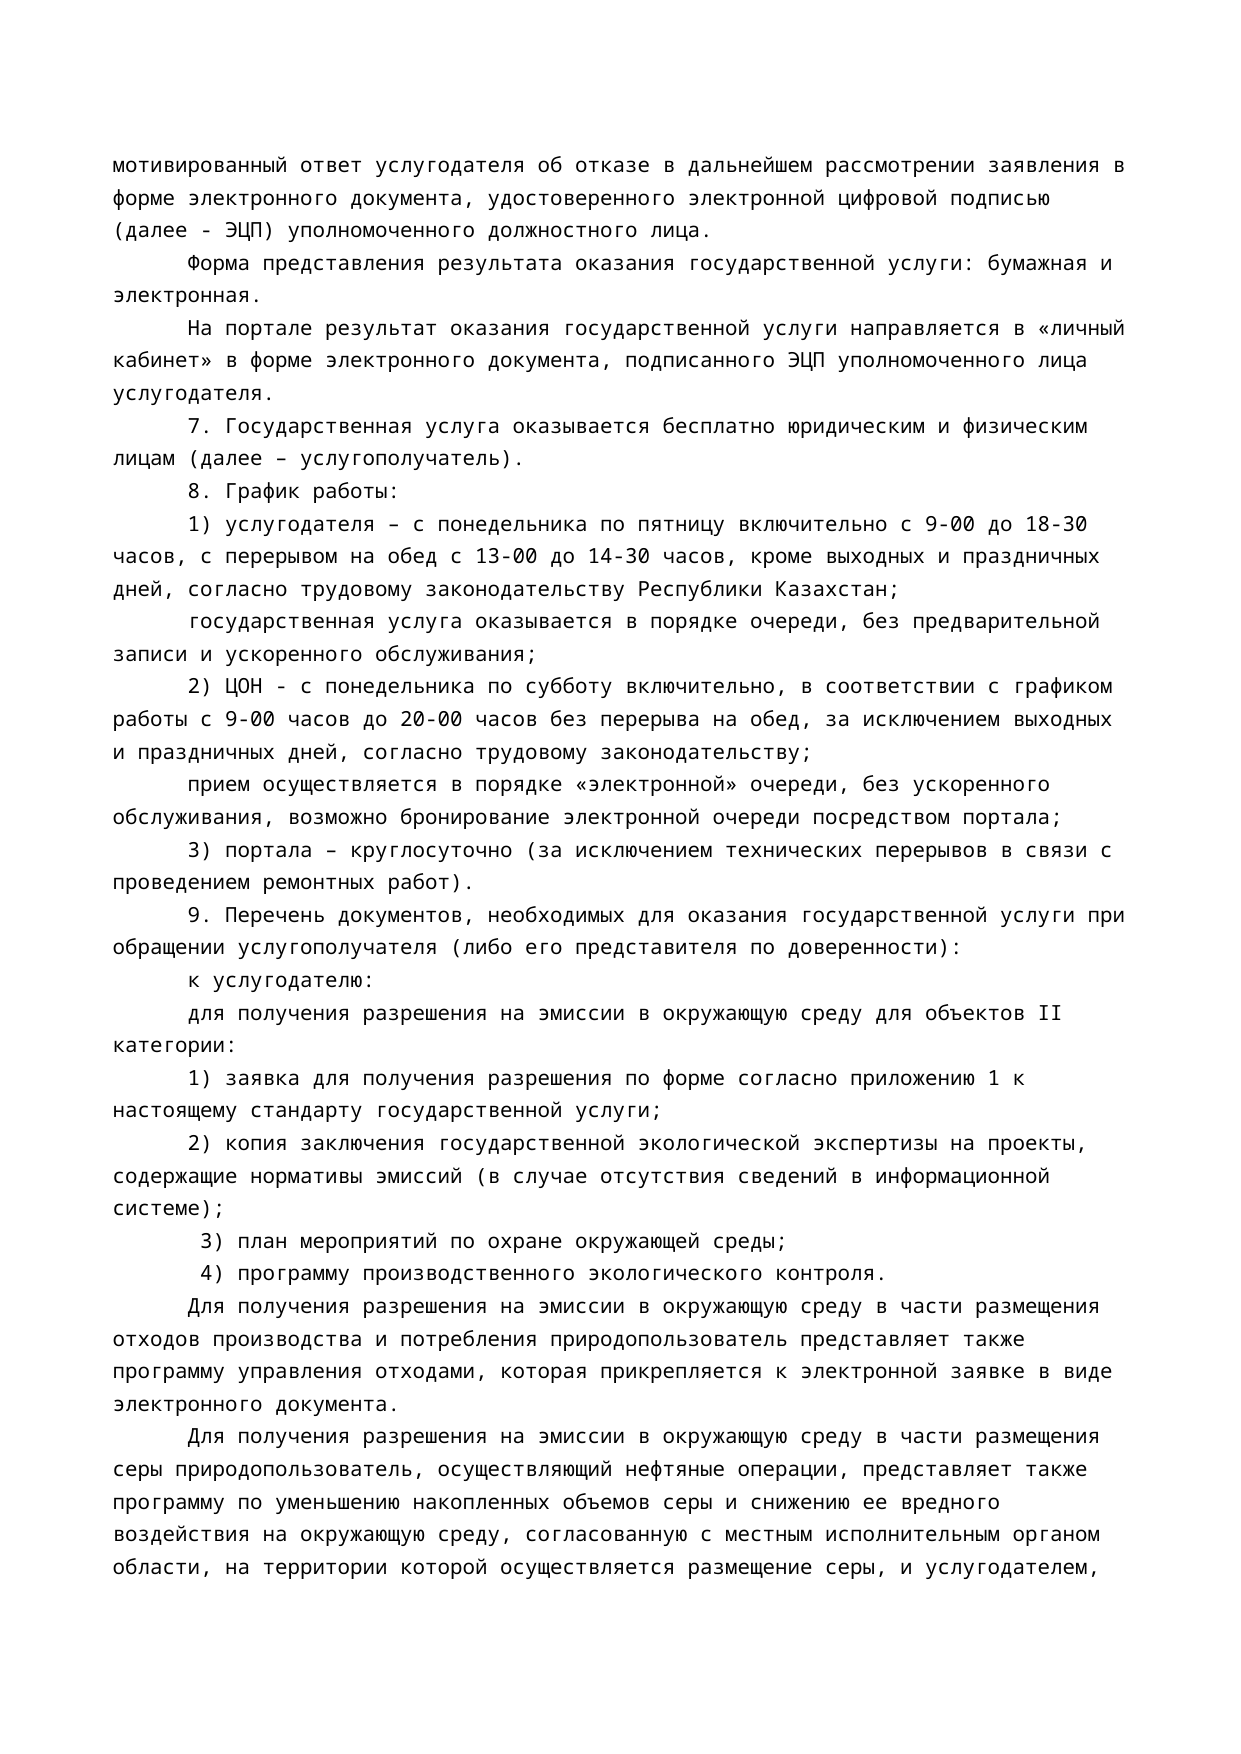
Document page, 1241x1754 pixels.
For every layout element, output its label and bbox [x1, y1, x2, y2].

text [112, 150, 1128, 1580]
